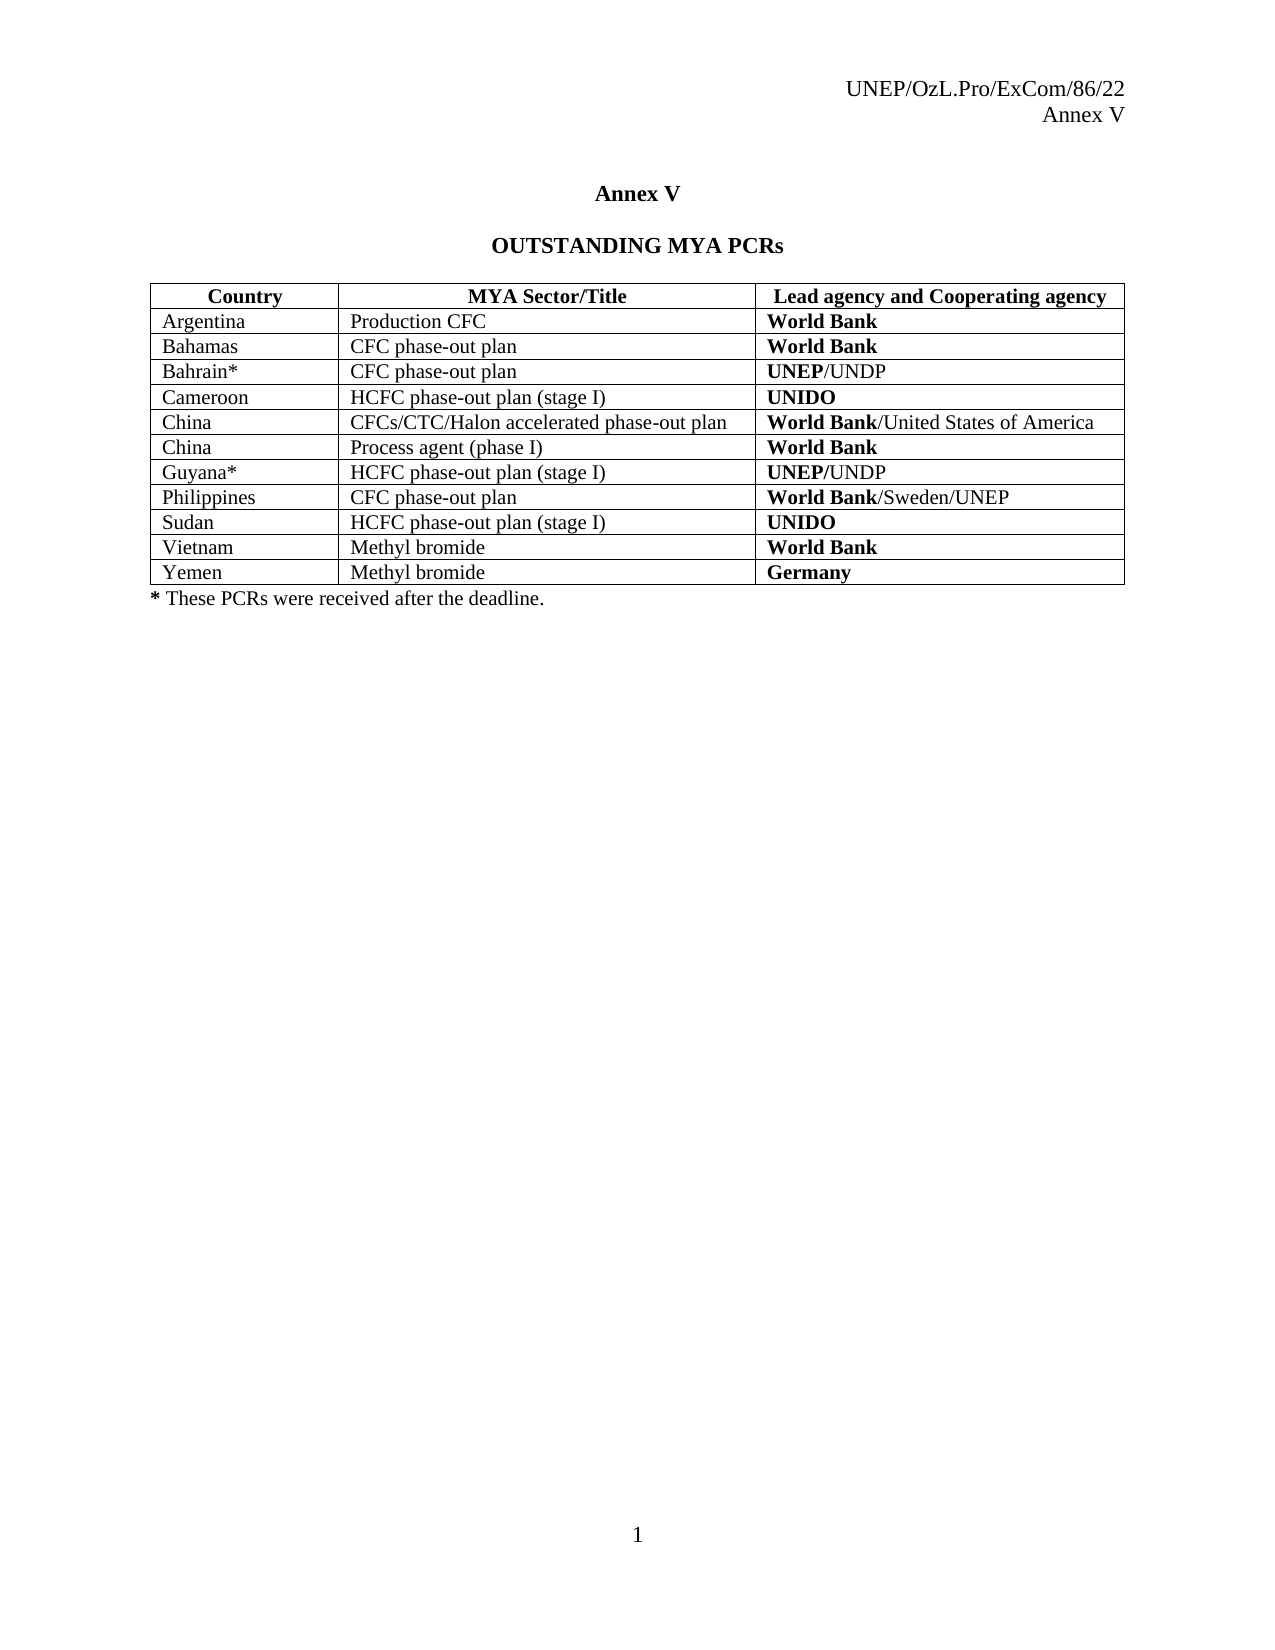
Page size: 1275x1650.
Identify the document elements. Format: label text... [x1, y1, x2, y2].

table_cell UNIDO [756, 385, 1124, 409]
table_cell Process agent (phase I) [339, 435, 755, 459]
table_cell UNEP/UNDP [756, 460, 1124, 484]
table_cell CFCs/CTC/Halon accelerated phase-out plan [339, 410, 755, 434]
list * These PCRs were received after the deadline. [150, 585, 1125, 609]
table_cell Sudan [151, 510, 338, 534]
table_cell China [151, 410, 338, 434]
table_cell Methyl bromide [339, 560, 755, 584]
table_header Country [151, 284, 338, 308]
table_header MYA Sector/Title [339, 284, 755, 308]
table_cell Vietnam [151, 535, 338, 559]
table_cell Philippines [151, 485, 338, 509]
table_cell HCFC phase-out plan (stage I) [339, 460, 755, 484]
table_cell World Bank [756, 309, 1124, 333]
table_cell CFC phase-out plan [339, 334, 755, 358]
table_cell World Bank [756, 435, 1124, 459]
table_cell China [151, 435, 338, 459]
table_cell Guyana* [151, 460, 338, 484]
table_cell HCFC phase-out plan (stage I) [339, 510, 755, 534]
table_cell HCFC phase-out plan (stage I) [339, 385, 755, 409]
table_cell World Bank/Sweden/UNEP [756, 485, 1124, 509]
table_cell UNEP/UNDP [756, 360, 1124, 383]
table_cell Germany [756, 560, 1124, 584]
table_cell Bahrain* [151, 360, 338, 383]
table_cell Production CFC [339, 309, 755, 333]
table_cell CFC phase-out plan [339, 360, 755, 383]
table_cell World Bank/United States of America [756, 410, 1124, 434]
table_cell CFC phase-out plan [339, 485, 755, 509]
table_cell Methyl bromide [339, 535, 755, 559]
table_cell World Bank [756, 535, 1124, 559]
table_header Lead agency and Cooperating agency [756, 284, 1124, 308]
table_cell UNIDO [756, 510, 1124, 534]
table_cell Argentina [151, 309, 338, 333]
text Annex V [150, 180, 1125, 207]
table_cell Bahamas [151, 334, 338, 358]
table_cell Cameroon [151, 385, 338, 409]
table_cell World Bank [756, 334, 1124, 358]
text OUTSTANDING MYA PCRs [150, 232, 1125, 258]
table_cell Yemen [151, 560, 338, 584]
